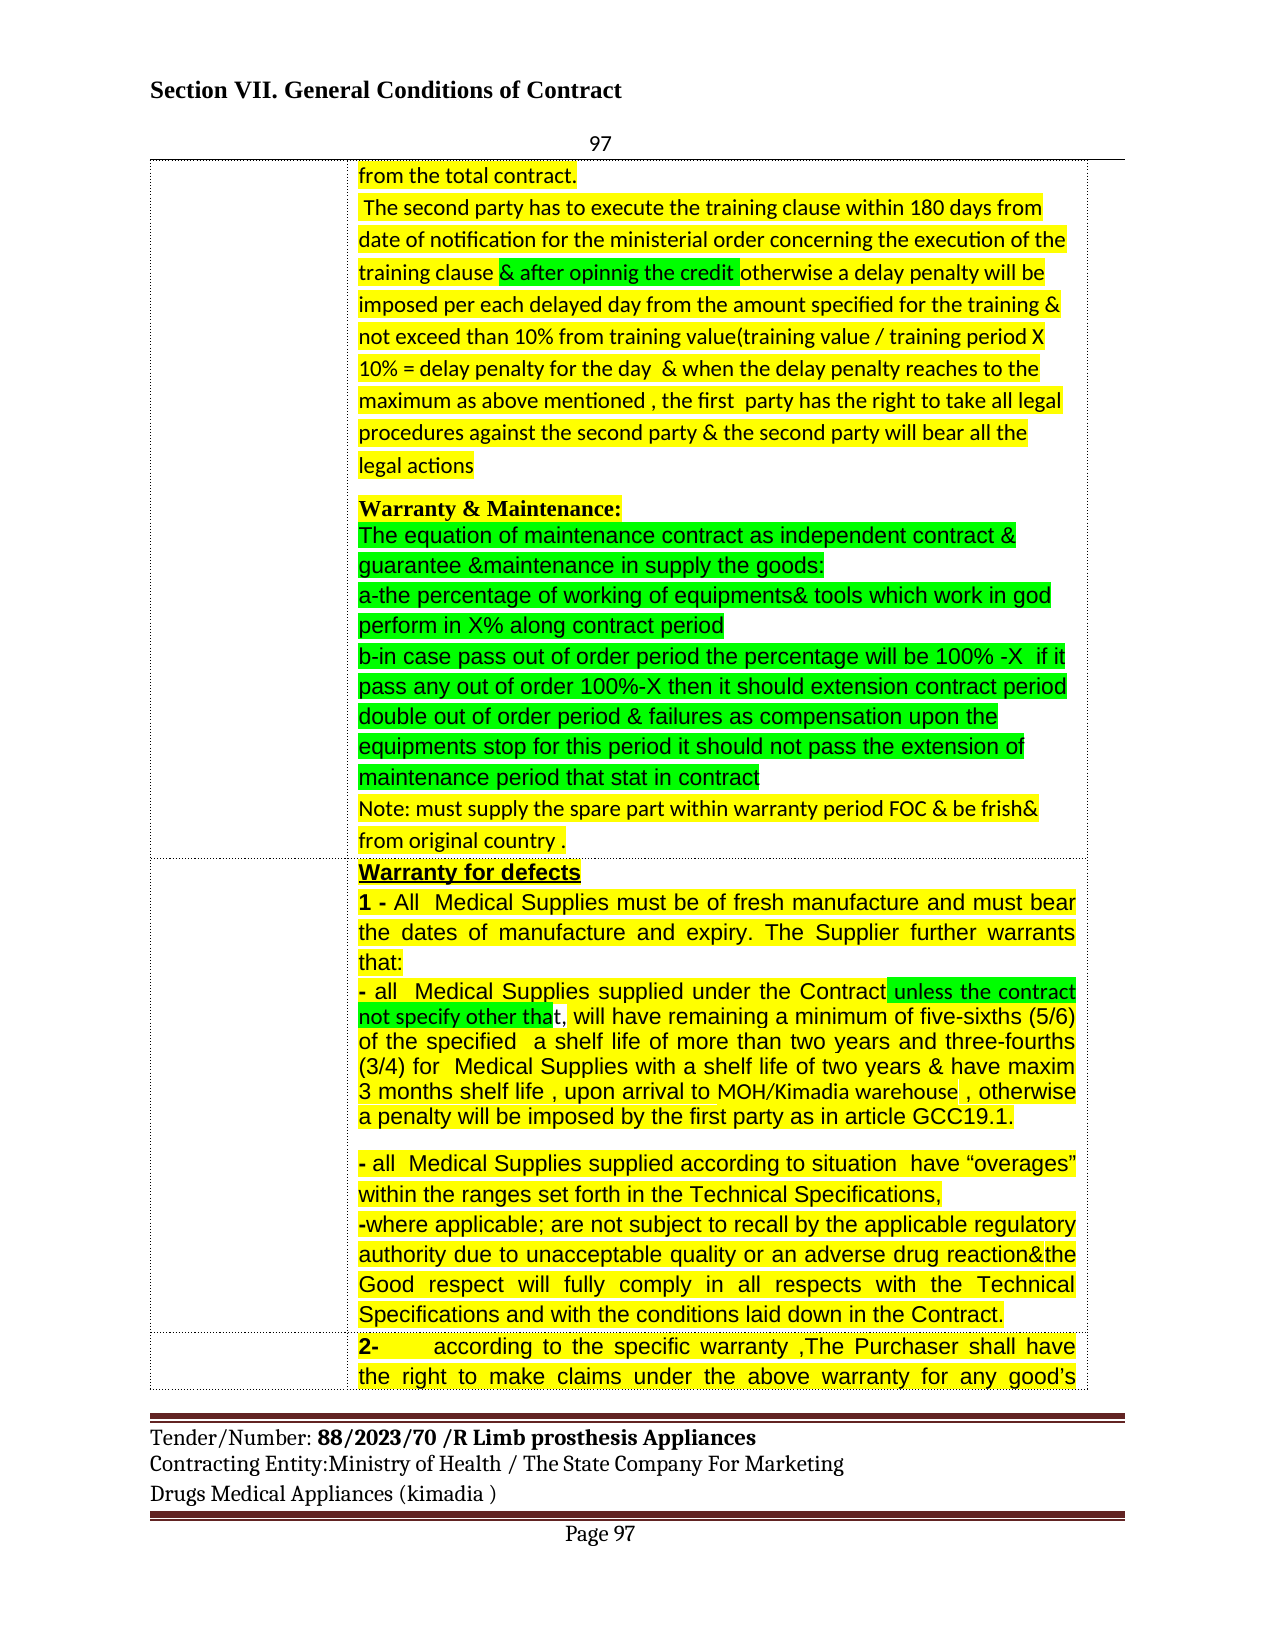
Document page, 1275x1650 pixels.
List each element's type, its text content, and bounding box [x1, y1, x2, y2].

table_cell [150, 160, 347, 858]
table_cell Warranty for defects 1 - All Medical Supplies must be of fresh manufacture and must bear the dates of manufacture and expiry. The Supplier further warrants that: - all Medical Supplies supplied under the Contract unless the contract not specify other that, will have remaining a minimum of five-sixths (5/6) of the specified a shelf life of more than two years and three-fourths (3/4) for Medical Supplies with a shelf life of two years & have maxim 3 months shelf life , upon arrival to MOH/Kimadia warehouse , otherwise a penalty will be imposed by the first party as in article GCC19.1. - all Medical Supplies supplied according to situation have “overages” within the ranges set forth in the Technical Specifications, -where applicable; are not subject to recall by the applicable regulatory authority due to unacceptable quality or an adverse drug reaction&the Good respect will fully comply in all respects with the Technical Specifications and with the conditions laid down in the Contract. [347, 858, 1088, 1332]
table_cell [347, 1332, 1088, 1389]
table_cell [150, 1332, 347, 1389]
table_cell [150, 858, 347, 1332]
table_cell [347, 160, 1088, 858]
